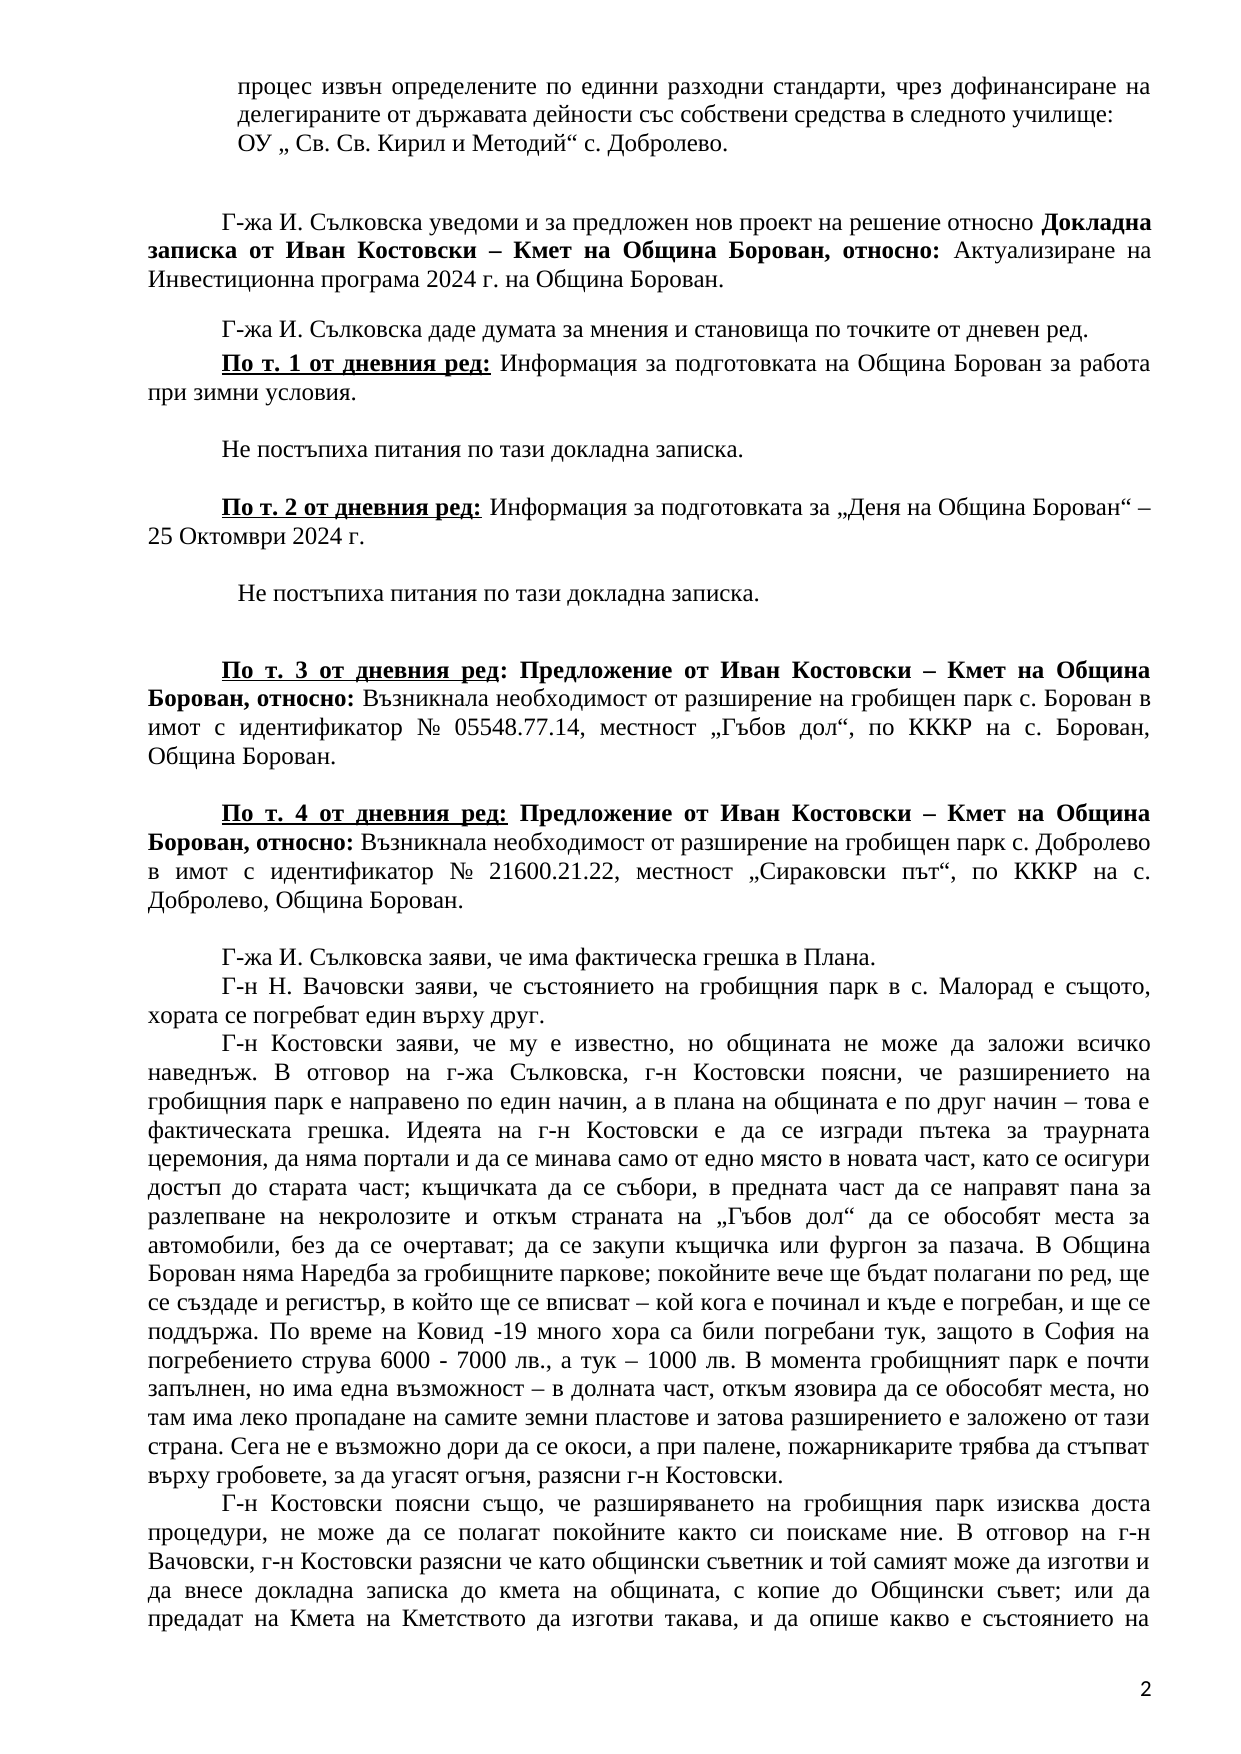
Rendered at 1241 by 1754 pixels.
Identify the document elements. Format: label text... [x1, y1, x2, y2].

text По т. 2 от дневния ред: Информация за подготовката за „Деня на Община Борован“ – 25 Октомври 2024 г. [148, 492, 1152, 549]
text Г-жа И. Сълковска заяви, че има фактическа грешка в Плана. [148, 942, 1152, 971]
list Не постъпиха питания по тази докладна записка. [237, 578, 1152, 607]
text Не постъпиха питания по тази докладна записка. [148, 434, 1152, 463]
text По т. 3 от дневния ред: Предложение от Иван Костовски – Кмет на Община Борован, относно: Възникнала необходимост от разширение на гробищен парк с. Борован в имот с идентификатор № 05548.77.14, местност „Гъбов дол“, по КККР на с. Борован, Община Борован. [148, 655, 1152, 770]
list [200, 71, 1152, 128]
text Г-н Н. Вачовски заяви, че състоянието на гробищния парк в с. Малорад е същото, хората се погребват един върху друг. [148, 971, 1152, 1028]
text Г-н Костовски заяви, че му е известно, но общината не може да заложи всичко наведнъж. В отговор на г-жа Сълковска, г-н Костовски поясни, че разширението на гробищния парк е направено по един начин, а в плана на общината е по друг начин – това е фактическата грешка. Идеята на г-н Костовски е да се изгради пътека за траурната церемония, да няма портали и да се минава само от едно място в новата част, като се осигури достъп до старата част; къщичката да се събори, в предната част да се направят пана за разлепване на некролозите и откъм страната на „Гъбов дол“ да се обособят места за автомобили, без да се очертават; да се закупи къщичка или фургон за пазача. В Община Борован няма Наредба за гробищните паркове; покойните вече ще бъдат полагани по ред, ще се създаде и регистър, в който ще се вписват – кой кога е починал и къде е погребан, и ще се поддържа. По време на Ковид -19 много хора са били погребани тук, защото в София на погребението струва 6000 - 7000 лв., а тук – 1000 лв. В момента гробищният парк е почти запълнен, но има една възможност – в долната част, откъм язовира да се обособят места, но там има леко пропадане на самите земни пластове и затова разширението е заложено от тази страна. Сега не е възможно дори да се окоси, а при палене, пожарникарите трябва да стъпват върху гробовете, за да угасят огъня, разясни г-н Костовски. [148, 1028, 1152, 1488]
text Г-жа И. Сълковска уведоми и за предложен нов проект на решение относно Докладна записка от Иван Костовски – Кмет на Община Борован, относно: Актуализиране на Инвестиционна програма 2024 г. на Община Борован. [148, 207, 1152, 293]
text Г-жа И. Сълковска даде думата за мнения и становища по точките от дневен ред. [148, 314, 1152, 342]
text ОУ „ Св. Св. Кирил и Методий“ с. Добролево. [237, 128, 1152, 157]
text По т. 1 от дневния ред: Информация за подготовката на Община Борован за работа при зимни условия. [148, 348, 1152, 406]
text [148, 1488, 1152, 1632]
text По т. 4 от дневния ред: Предложение от Иван Костовски – Кмет на Община Борован, относно: Възникнала необходимост от разширение на гробищен парк с. Добролево в имот с идентификатор № 21600.21.22, местност „Сираковски път“, по КККР на с. Добролево, Община Борован. [148, 798, 1152, 913]
